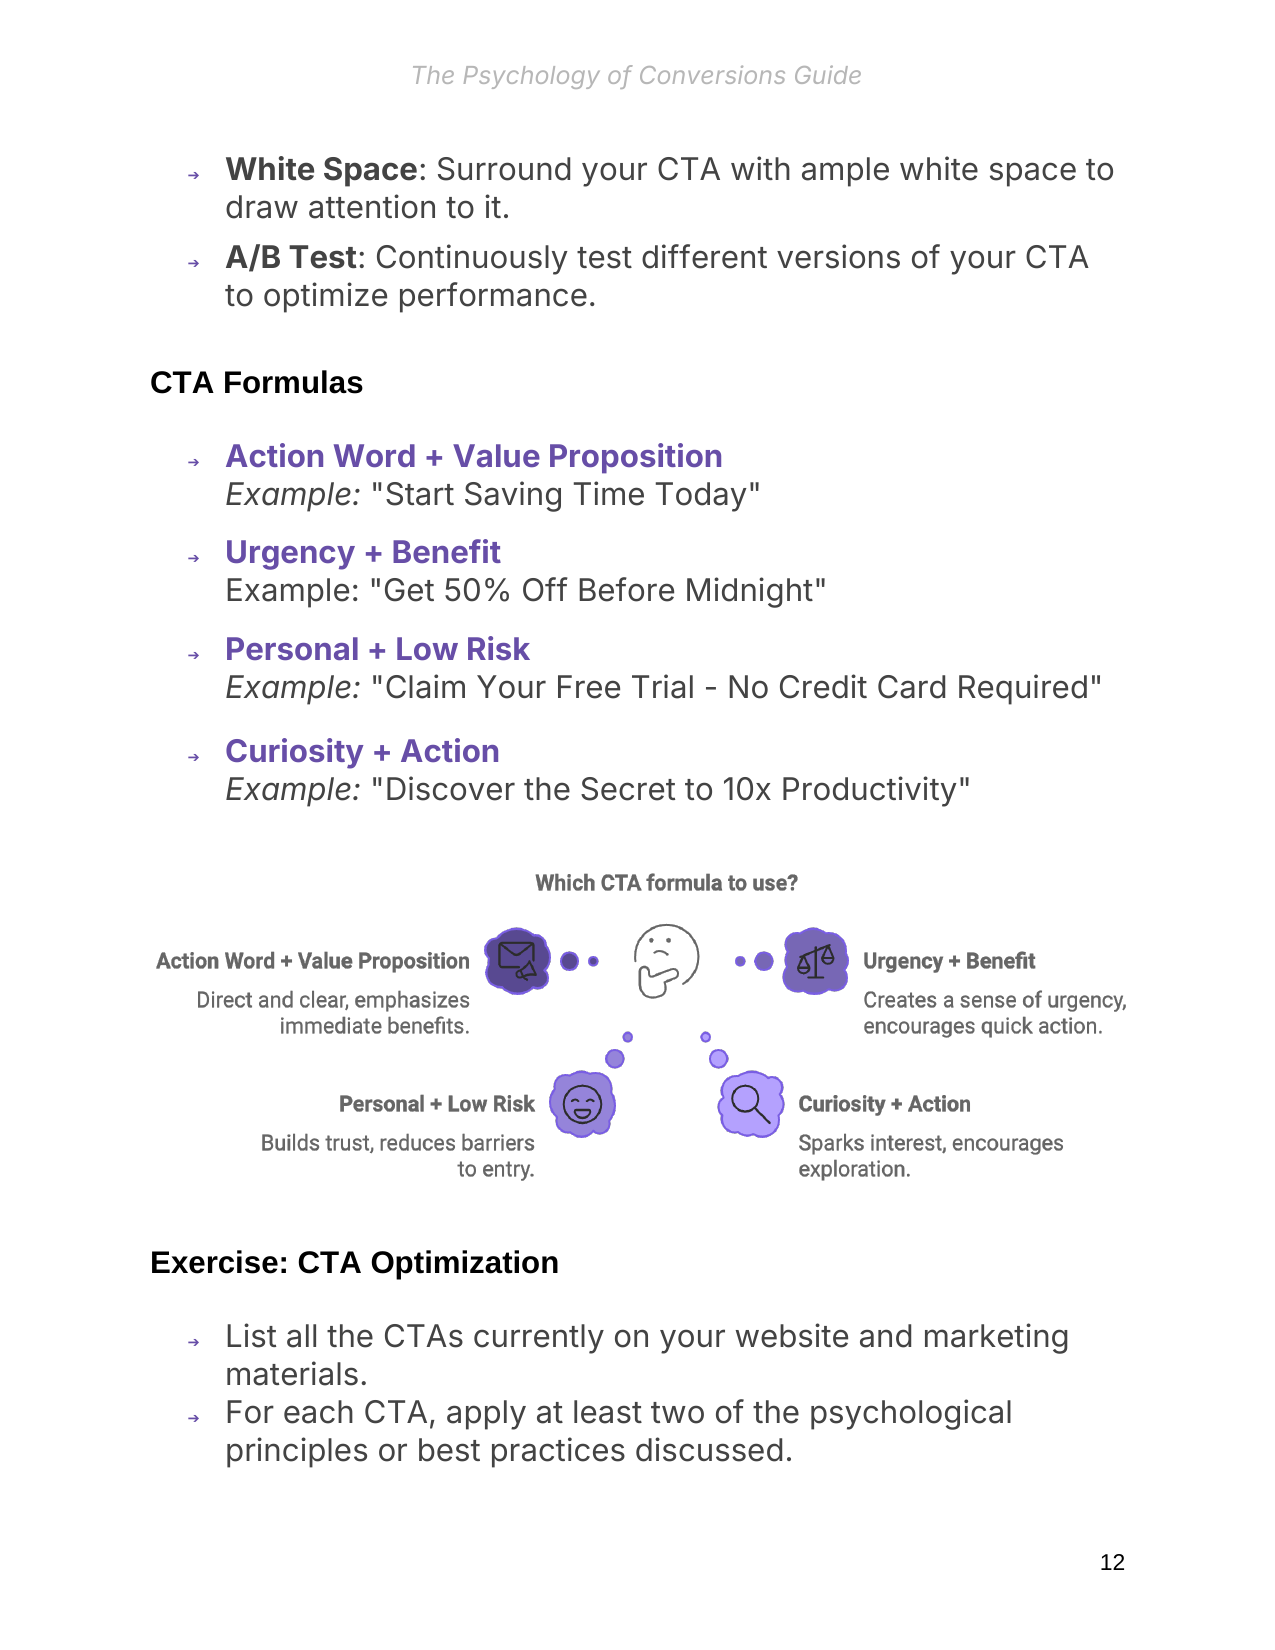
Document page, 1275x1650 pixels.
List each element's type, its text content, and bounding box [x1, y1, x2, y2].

text Example: "Claim Your Free Trial - No Credit Card Required" [225, 668, 1125, 706]
subtitle Exercise: CTA Optimization [150, 1244, 1125, 1280]
list Urgency + Benefit Example: "Get 50% Off Before Midnight" [187, 534, 1125, 609]
list Curiosity + Action Example: "Discover the Secret to 10x Productivity" [187, 732, 1125, 807]
subtitle CTA Formulas [150, 364, 1125, 400]
list White Space: Surround your CTA with ample white space to draw attention to it. [187, 150, 1125, 226]
list List all the CTAs currently on your website and marketing materials. [187, 1318, 1125, 1393]
list Personal + Low Risk [187, 630, 1125, 668]
list Action Word + Value Proposition Example: "Start Saving Time Today" [187, 437, 1125, 513]
picture [150, 857, 1136, 1195]
list A/B Test: Continuously test different versions of your CTA to optimize performance. [187, 238, 1125, 314]
list For each CTA, apply at least two of the psychological principles or best practices discussed. [187, 1393, 1125, 1469]
